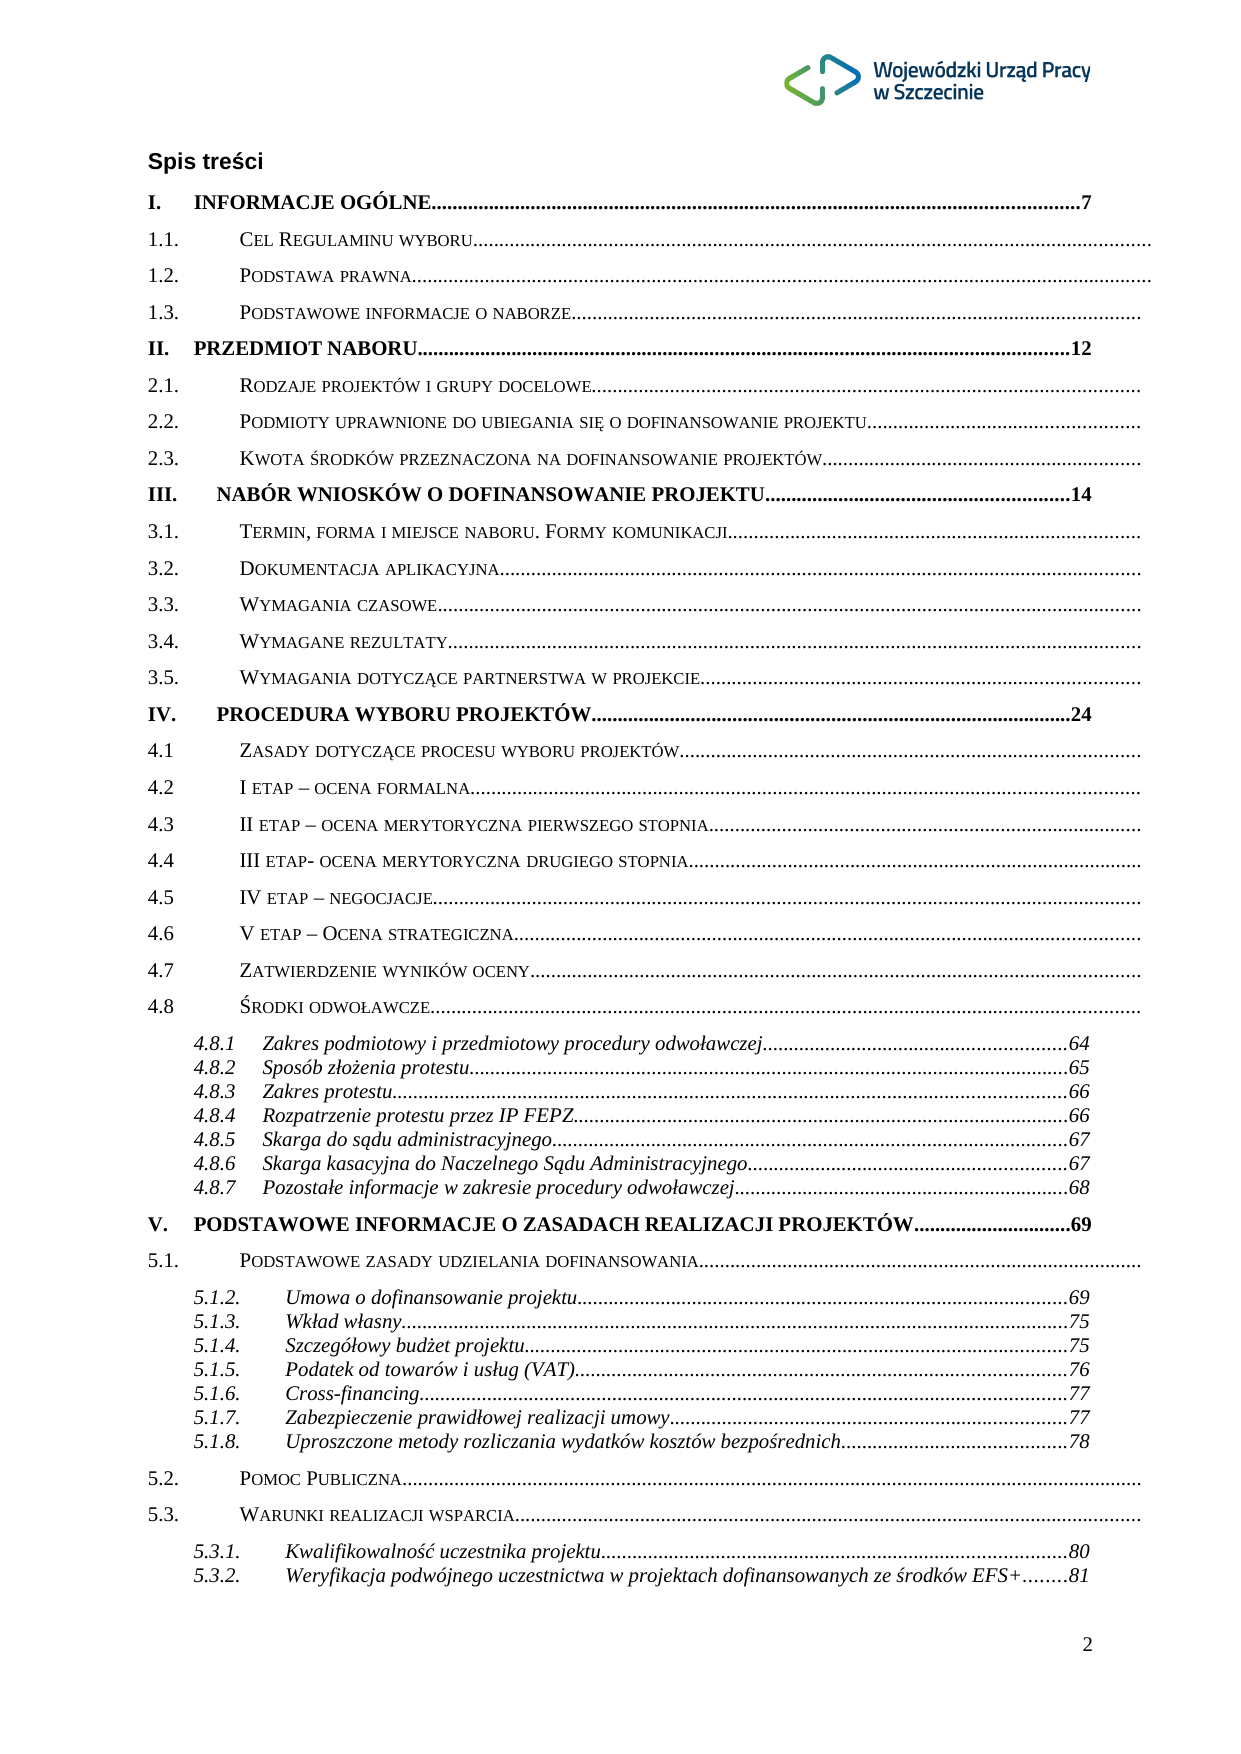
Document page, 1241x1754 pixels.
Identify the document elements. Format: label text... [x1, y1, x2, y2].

text 4.8.1 Zakres podmiotowy i przedmiotowy procedury odwoławczej 64 [193, 1031, 1092, 1055]
text 5.1.7. Zabezpieczenie prawidłowej realizacji umowy 77 [193, 1405, 1092, 1429]
text 5.1.3. Wkład własny 75 [193, 1309, 1092, 1333]
text 4.8.4 Rozpatrzenie protestu przez IP FEPZ 66 [193, 1103, 1092, 1127]
text 5.1.5. Podatek od towarów i usług (VAT) 76 [193, 1357, 1092, 1381]
text 2.3. Kwota środków przeznaczona na dofinansowanie projektów 14 [148, 446, 1092, 470]
text V. Podstawowe informacje o zasadach realizacji projektów 69 [148, 1212, 1092, 1236]
text 3.2. Dokumentacja aplikacyjna 16 [148, 556, 1092, 579]
text 4.1 Zasady dotyczące procesu wyboru projektów 24 [148, 738, 1092, 762]
text 5.2. Pomoc Publiczna 78 [148, 1466, 1092, 1490]
text 5.3. Warunki realizacji wsparcia 80 [148, 1502, 1092, 1526]
text 1.3. Podstawowe informacje o naborze 10 [148, 299, 1092, 324]
text 4.7 Zatwierdzenie wyników oceny 63 [148, 958, 1092, 982]
text 1.2. Podstawa prawna 7 [148, 263, 1092, 287]
text 4.8.7 Pozostałe informacje w zakresie procedury odwoławczej 68 [193, 1175, 1092, 1199]
text 5.3.1. Kwalifikowalność uczestnika projektu 80 [193, 1539, 1092, 1563]
text 4.5 IV etap – negocjacje 60 [148, 884, 1092, 909]
text II. Przedmiot naboru 12 [148, 336, 1092, 360]
text 4.4 III etap- ocena merytoryczna drugiego stopnia 51 [148, 848, 1092, 872]
text 2.1. Rodzaje projektów i grupy docelowe 12 [148, 373, 1092, 397]
text 3.4. Wymagane rezultaty 18 [148, 629, 1092, 653]
text 3.3. Wymagania czasowe 17 [148, 592, 1092, 616]
text 3.1. Termin, forma i miejsce naboru. Formy komunikacji. 14 [148, 519, 1092, 543]
text 4.8.6 Skarga kasacyjna do Naczelnego Sądu Administracyjnego 67 [193, 1151, 1092, 1175]
text 5.3.2. Weryfikacja podwójnego uczestnictwa w projektach dofinansowanych ze środków EFS+ 81 [193, 1563, 1092, 1587]
text 3.5. Wymagania dotyczące partnerstwa w projekcie 21 [148, 665, 1092, 689]
text 4.8 Środki odwoławcze 64 [148, 994, 1092, 1018]
text 5.1.6. Cross-financing 77 [193, 1381, 1092, 1405]
text III. Nabór wniosków o dofinansowanie projektu 14 [148, 482, 1092, 506]
text Spis treści [148, 148, 1092, 174]
text 1.1. Cel Regulaminu wyboru 7 [148, 226, 1092, 251]
text 4.8.2 Sposób złożenia protestu 65 [193, 1055, 1092, 1079]
text I. Informacje ogólne 7 [148, 190, 1092, 214]
text 5.1.4. Szczegółowy budżet projektu 75 [193, 1333, 1092, 1357]
picture [784, 54, 1091, 106]
text 2.2. Podmioty uprawnione do ubiegania się o dofinansowanie projektu 12 [148, 409, 1092, 433]
text 5.1.8. Uproszczone metody rozliczania wydatków kosztów bezpośrednich 78 [193, 1429, 1092, 1453]
text 5.1.2. Umowa o dofinansowanie projektu 69 [193, 1285, 1092, 1309]
text 5.1. Podstawowe zasady udzielania dofinansowania 69 [148, 1248, 1092, 1272]
text IV. Procedura wyboru projektów 24 [148, 702, 1092, 726]
text 4.6 V etap – Ocena strategiczna 63 [148, 921, 1092, 945]
text 4.3 II etap – ocena merytoryczna pierwszego stopnia 27 [148, 811, 1092, 836]
text 4.2 I etap – ocena formalna 25 [148, 775, 1092, 799]
text 4.8.3 Zakres protestu 66 [193, 1079, 1092, 1103]
text 4.8.5 Skarga do sądu administracyjnego 67 [193, 1127, 1092, 1151]
